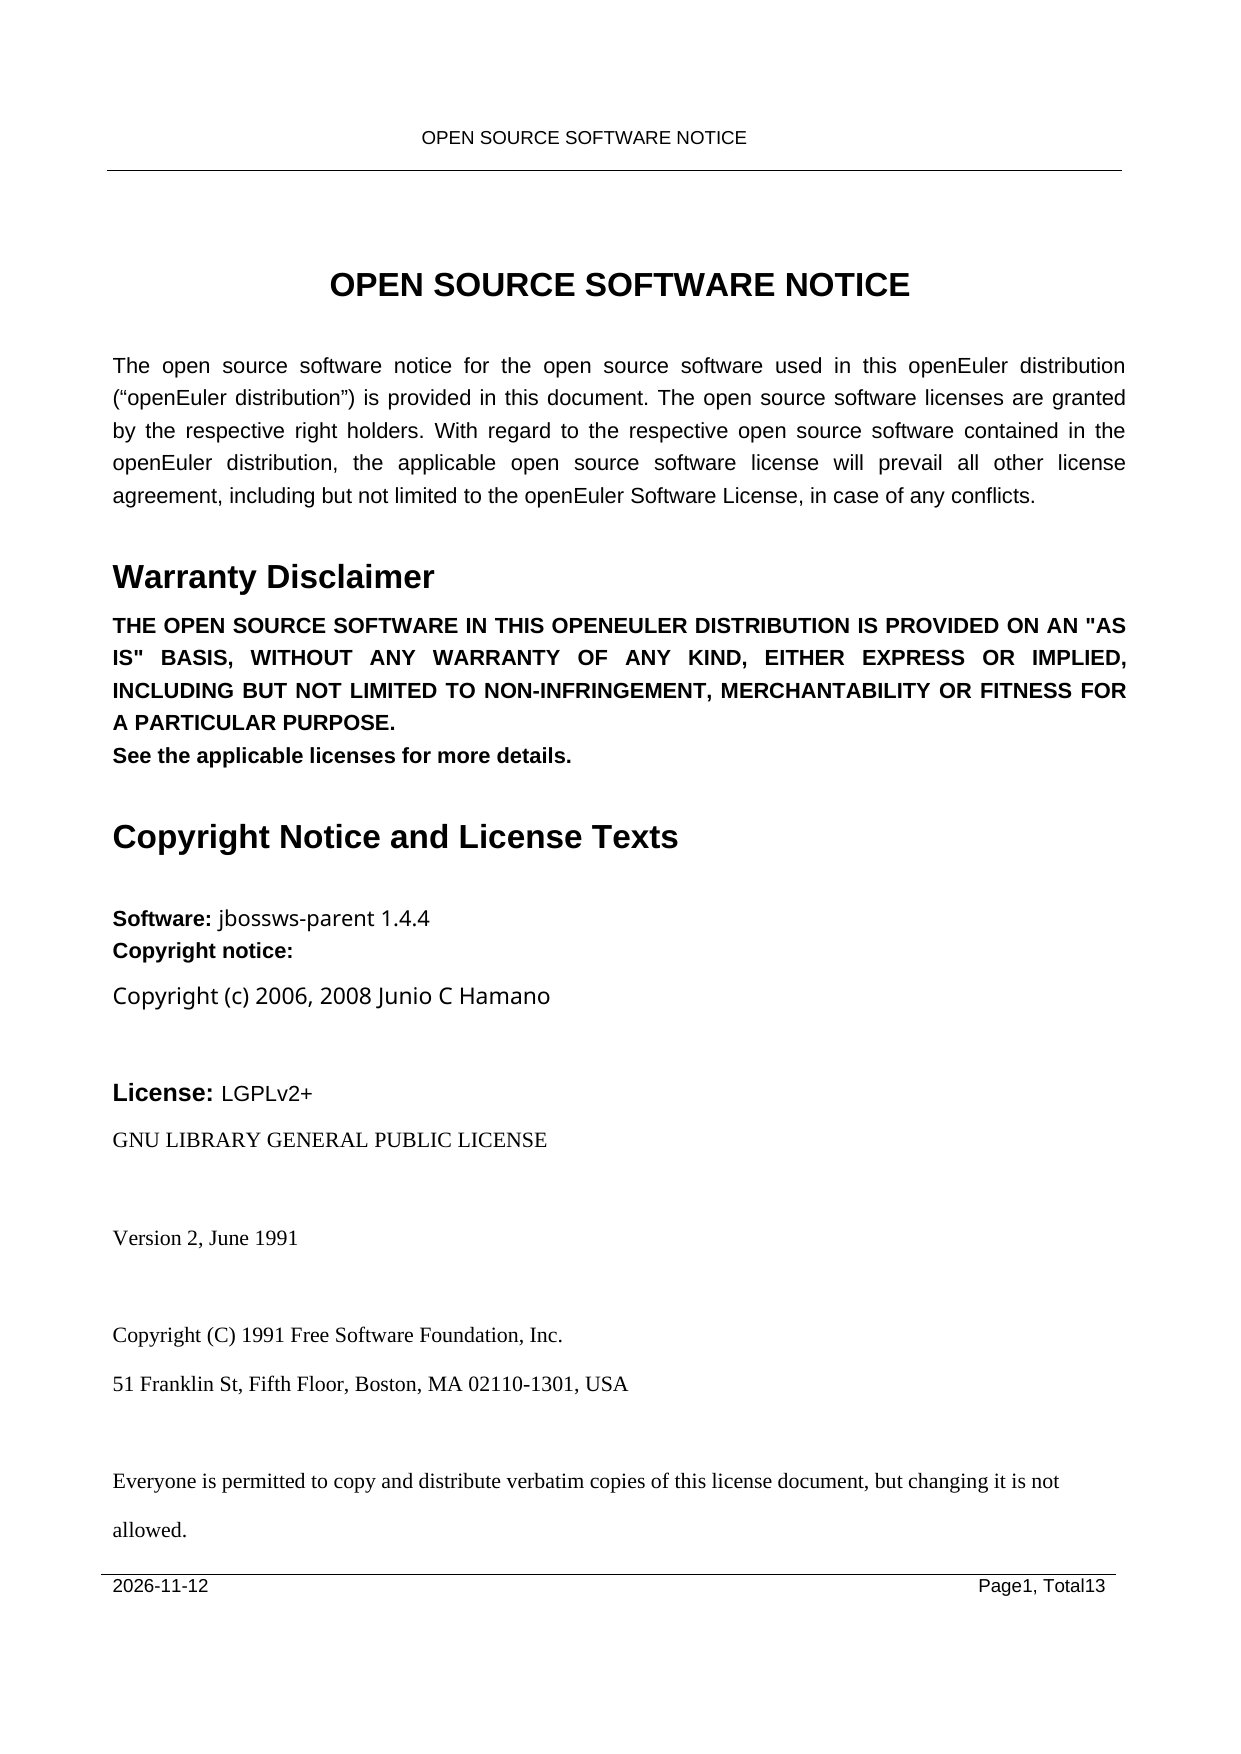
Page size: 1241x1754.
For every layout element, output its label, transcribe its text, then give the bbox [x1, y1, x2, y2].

text OPEN SOURCE SOFTWARE NOTICE [112, 251, 1128, 316]
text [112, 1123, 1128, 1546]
text THE OPEN SOURCE SOFTWARE IN THIS OPENEULER DISTRIBUTION IS PROVIDED ON AN "AS IS" BASIS, WITHOUT ANY WARRANTY OF ANY KIND, EITHER EXPRESS OR IMPLIED, INCLUDING BUT NOT LIMITED TO NON-INFRINGEMENT, MERCHANTABILITY OR FITNESS FOR A PARTICULAR PURPOSE. See the applicable licenses for more details. [112, 609, 1128, 771]
text Software: jbossws-parent 1.4.4 [112, 901, 1128, 934]
text Copyright (c) 2006, 2008 Junio C Hamano [112, 979, 1128, 1060]
text Copyright Notice and License Texts [112, 804, 1128, 869]
text Copyright notice: [112, 934, 1128, 966]
text Warranty Disclaimer [112, 544, 1128, 609]
text The open source software notice for the open source software used in this openEuler distribution (“openEuler distribution”) is provided in this document. The open source software licenses are granted by the respective right holders. With regard to the respective open source software contained in the openEuler distribution, the applicable open source software license will prevail all other license agreement, including but not limited to the openEuler Software License, in case of any conflicts. [112, 349, 1128, 511]
text License: LGPLv2+ [112, 1077, 1128, 1109]
